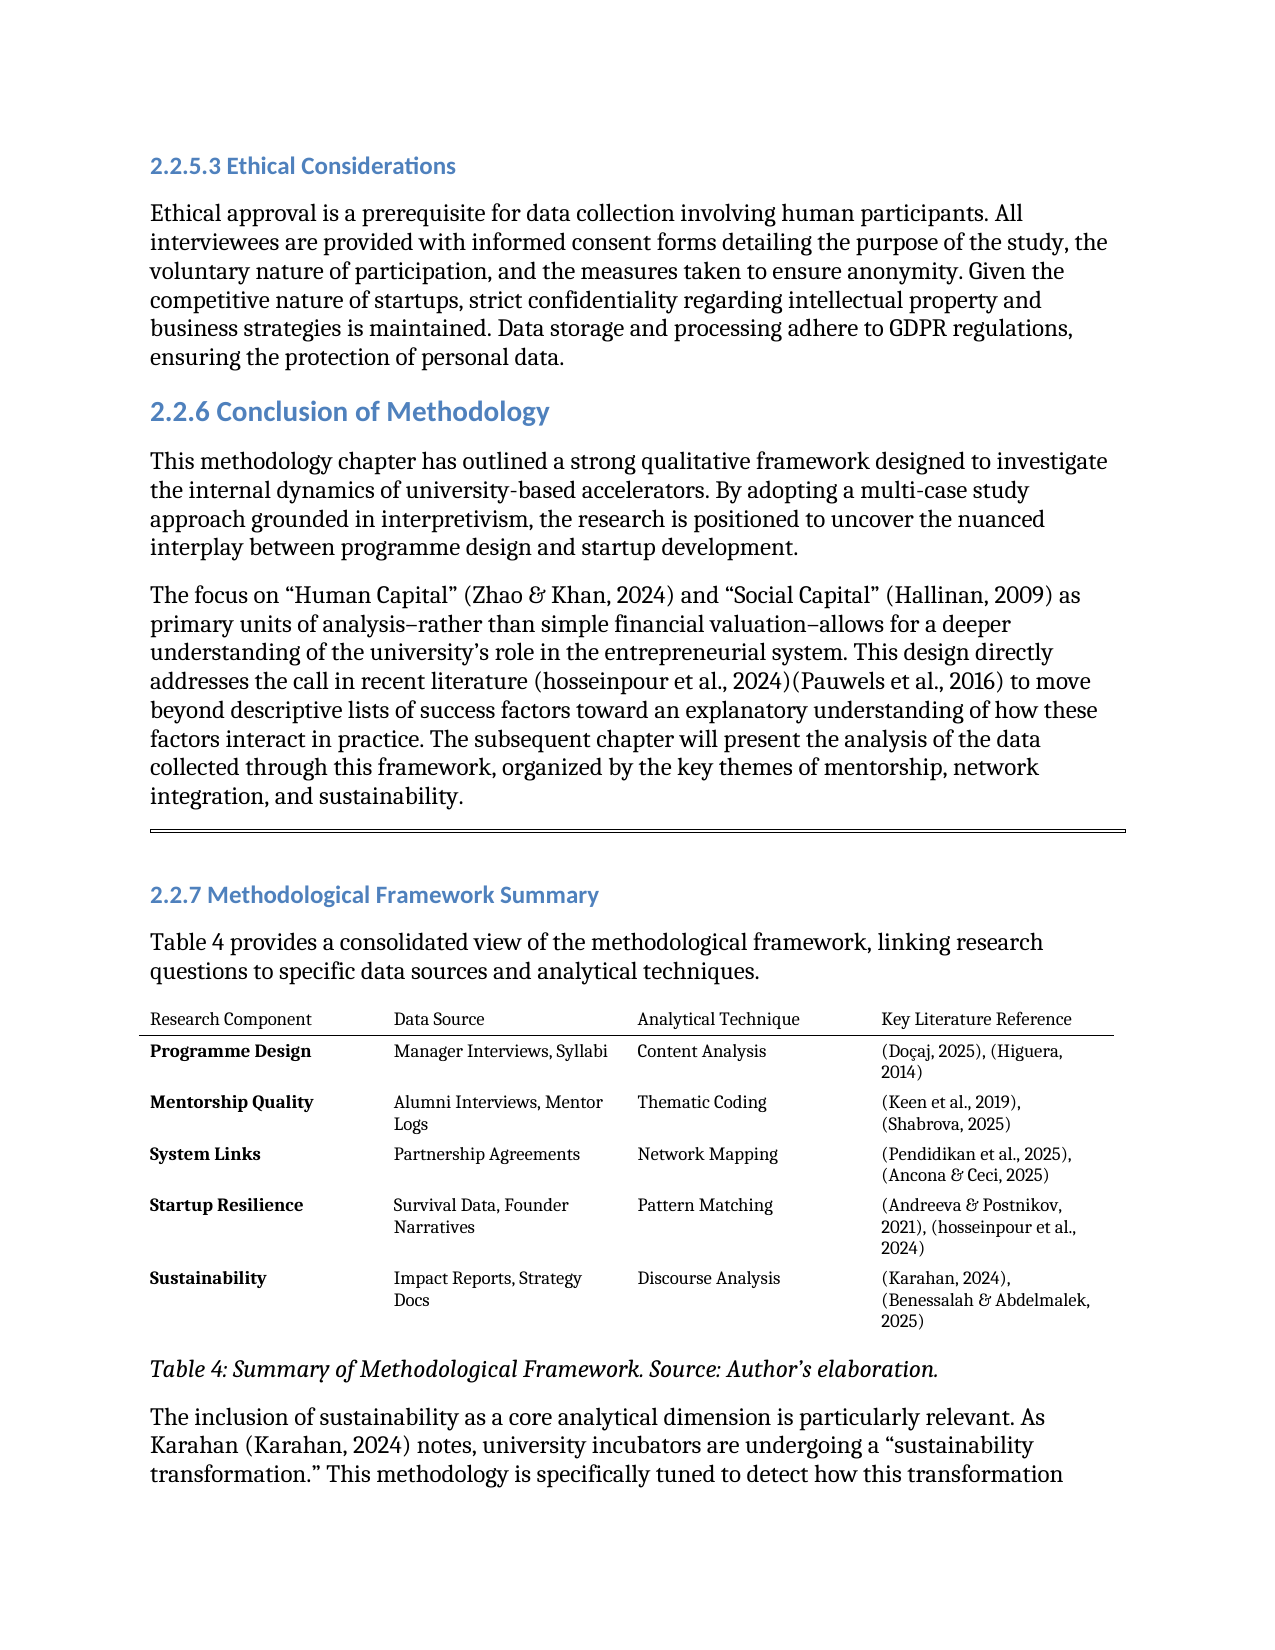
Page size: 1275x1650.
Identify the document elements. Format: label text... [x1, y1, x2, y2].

table_cell Survival Data, Founder Narratives [383, 1190, 626, 1263]
table_cell (Keen et al., 2019), (Shabrova, 2025) [870, 1088, 1114, 1139]
subtitle 2.2.6 Conclusion of Methodology [150, 393, 1125, 428]
table_cell (Karahan, 2024), (Benessalah & Abdelmalek, 2025) [870, 1264, 1114, 1336]
table_cell Mentorship Quality [139, 1088, 382, 1139]
table_header Analytical Technique [626, 1005, 870, 1034]
text This methodology chapter has outlined a strong qualitative framework designed to investigate the internal dynamics of university-based accelerators. By adopting a multi-case study approach grounded in interpretivism, the research is positioned to uncover the nuanced interplay between programme design and startup development. [150, 447, 1125, 562]
subtitle 2.2.7 Methodological Framework Summary [150, 879, 1125, 909]
table_cell Discourse Analysis [626, 1264, 870, 1336]
text Table 4: Summary of Methodological Framework. Source: Author’s elaboration. [150, 1355, 1125, 1384]
table_cell Manager Interviews, Syllabi [383, 1036, 626, 1087]
table_cell Partnership Agreements [383, 1139, 626, 1190]
table_cell Programme Design [139, 1036, 382, 1087]
table_cell (Doçaj, 2025), (Higuera, 2014) [870, 1036, 1114, 1087]
table_cell Pattern Matching [626, 1190, 870, 1263]
table_cell Startup Resilience [139, 1190, 382, 1263]
subtitle 2.2.5.3 Ethical Considerations [150, 150, 1125, 181]
table_header Data Source [383, 1005, 626, 1034]
table_cell (Andreeva & Postnikov, 2021), (hosseinpour et al., 2024) [870, 1190, 1114, 1263]
table_cell Sustainability [139, 1264, 382, 1336]
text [150, 1403, 1125, 1489]
text The focus on “Human Capital” (Zhao & Khan, 2024) and “Social Capital” (Hallinan, 2009) as primary units of analysis–rather than simple financial valuation–allows for a deeper understanding of the university’s role in the entrepreneurial system. This design directly addresses the call in recent literature (hosseinpour et al., 2024)(Pauwels et al., 2016) to move beyond descriptive lists of success factors toward an explanatory understanding of how these factors interact in practice. The subsequent chapter will present the analysis of the data collected through this framework, organized by the key themes of mentorship, network integration, and sustainability. [150, 581, 1125, 811]
table_header Research Component [139, 1005, 382, 1034]
table_cell Alumni Interviews, Mentor Logs [383, 1088, 626, 1139]
table_cell System Links [139, 1139, 382, 1190]
table_cell Network Mapping [626, 1139, 870, 1190]
table_cell Content Analysis [626, 1036, 870, 1087]
text Table 4 provides a consolidated view of the methodological framework, linking research questions to specific data sources and analytical techniques. [150, 928, 1125, 986]
table_cell (Pendidikan et al., 2025), (Ancona & Ceci, 2025) [870, 1139, 1114, 1190]
table_cell Thematic Coding [626, 1088, 870, 1139]
table_cell Impact Reports, Strategy Docs [383, 1264, 626, 1336]
table_header Key Literature Reference [870, 1005, 1114, 1034]
text Ethical approval is a prerequisite for data collection involving human participants. All interviewees are provided with informed consent forms detailing the purpose of the study, the voluntary nature of participation, and the measures taken to ensure anonymity. Given the competitive nature of startups, strict confidentiality regarding intellectual property and business strategies is maintained. Data storage and processing adhere to GDPR regulations, ensuring the protection of personal data. [150, 199, 1125, 372]
